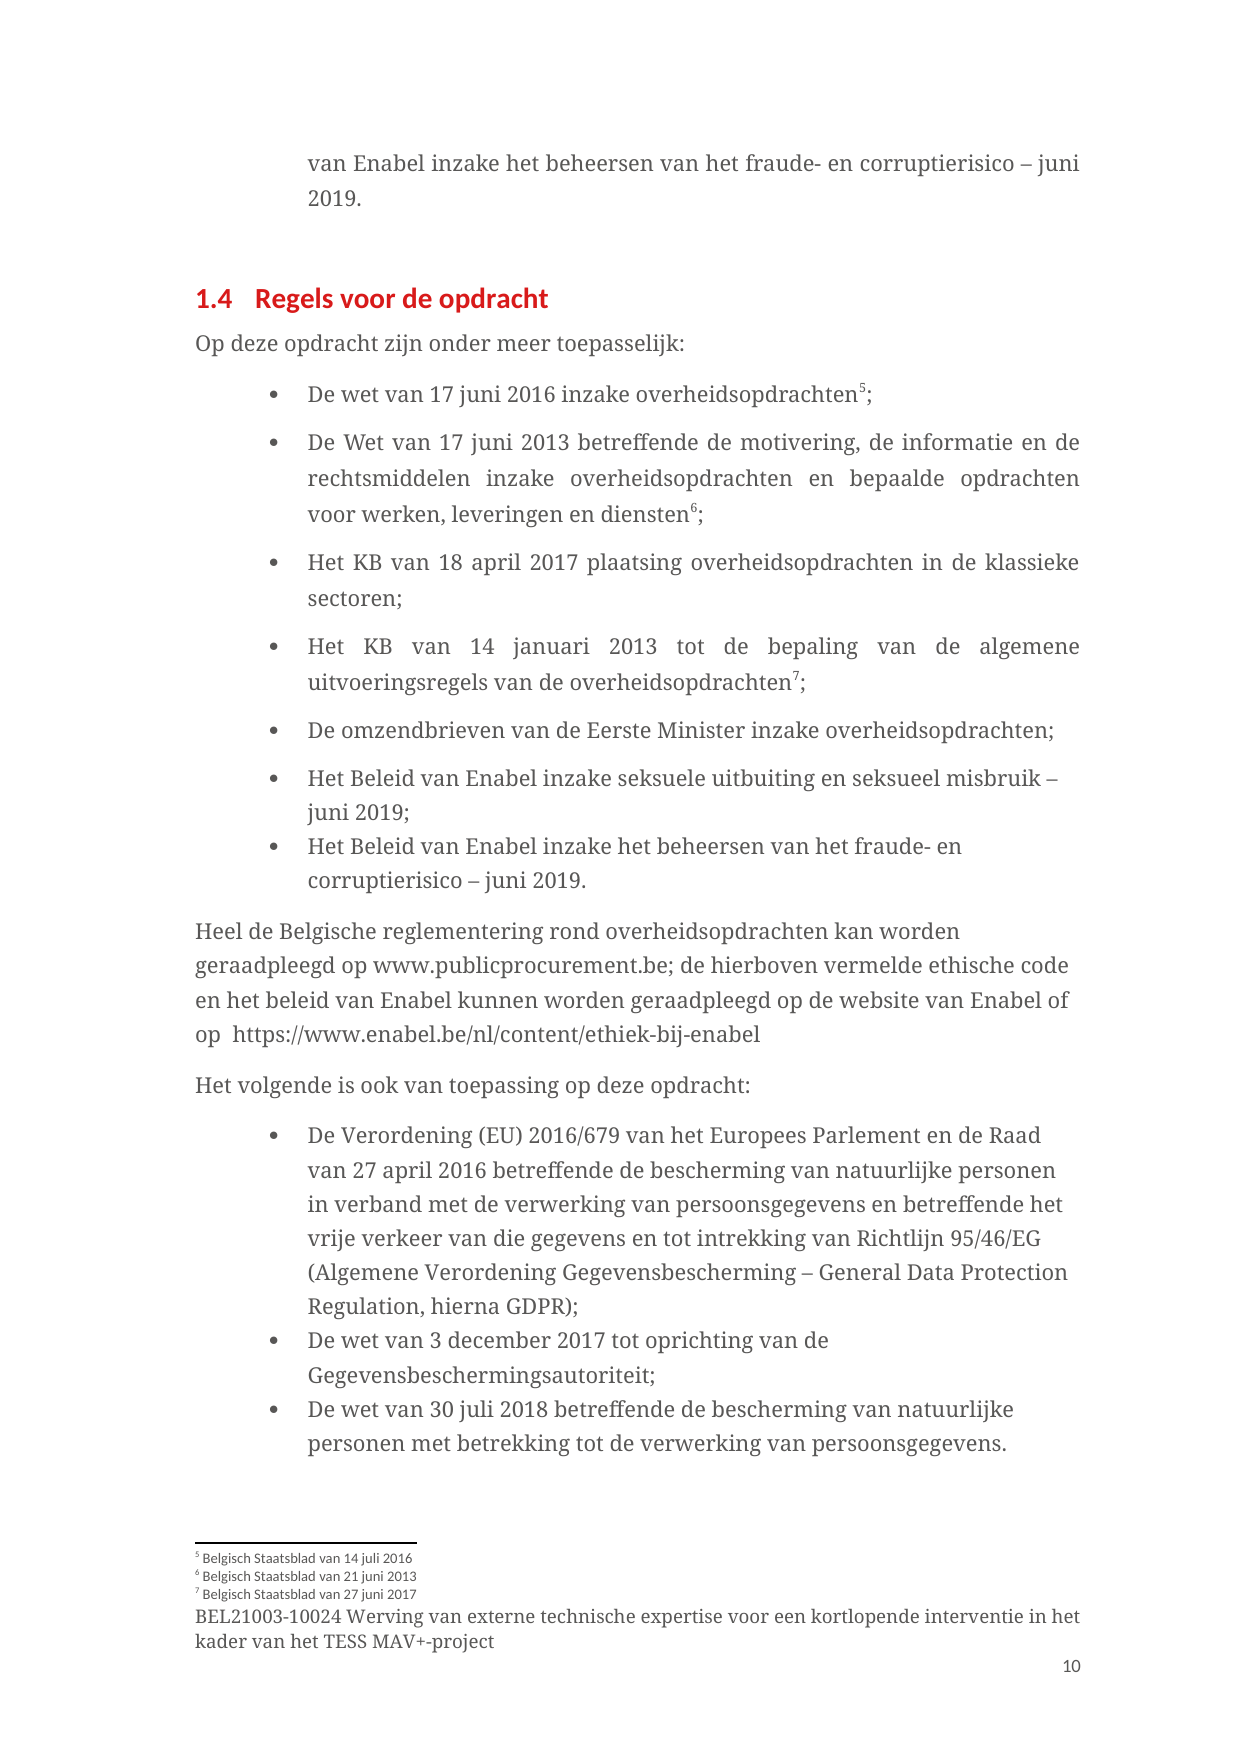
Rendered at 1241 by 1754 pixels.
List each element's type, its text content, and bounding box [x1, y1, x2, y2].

list Het Beleid van Enabel inzake seksuele uitbuiting en seksueel misbruik – juni 2019; [270, 763, 1081, 827]
text Op deze opdracht zijn onder meer toepasselijk: [195, 328, 1081, 358]
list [270, 148, 1081, 213]
list De wet van 30 juli 2018 betreffende de bescherming van natuurlijke personen met betrekking tot de verwerking van persoonsgegevens. [270, 1394, 1081, 1458]
text Heel de Belgische reglementering rond overheidsopdrachten kan worden geraadpleegd op www.publicprocurement.be; de hierboven vermelde ethische code en het beleid van Enabel kunnen worden geraadpleegd op de website van Enabel of op https://www.enabel.be/nl/content/ethiek-bij-enabel [195, 916, 1081, 1048]
list De wet van 3 december 2017 tot oprichting van de Gegevensbeschermingsautoriteit; [270, 1325, 1081, 1389]
list De omzendbrieven van de Eerste Minister inzake overheidsopdrachten; [270, 715, 1081, 744]
list De Verordening (EU) 2016/679 van het Europees Parlement en de Raad van 27 april 2016 betreffende de bescherming van natuurlijke personen in verband met de verwerking van persoonsgegevens en betreffende het vrije verkeer van die gegevens en tot intrekking van Richtlijn 95/46/EG (Algemene Verordening Gegevensbescherming – General Data Protection Regulation, hierna GDPR); [270, 1120, 1081, 1321]
list Het Beleid van Enabel inzake het beheersen van het fraude- en corruptierisico – juni 2019. [270, 831, 1081, 895]
list De wet van 17 juni 2016 inzake overheidsopdrachten; [270, 379, 1081, 409]
subtitle Regels voor de opdracht [195, 280, 1081, 316]
list De Wet van 17 juni 2013 betreffende de motivering, de informatie en de rechtsmiddelen inzake overheidsopdrachten en bepaalde opdrachten voor werken, leveringen en diensten; [270, 427, 1081, 528]
list Het KB van 18 april 2017 plaatsing overheidsopdrachten in de klassieke sectoren; [270, 547, 1081, 612]
text Het volgende is ook van toepassing op deze opdracht: [195, 1069, 1081, 1099]
list Het KB van 14 januari 2013 tot de bepaling van de algemene uitvoeringsregels van de overheidsopdrachten; [270, 631, 1081, 696]
